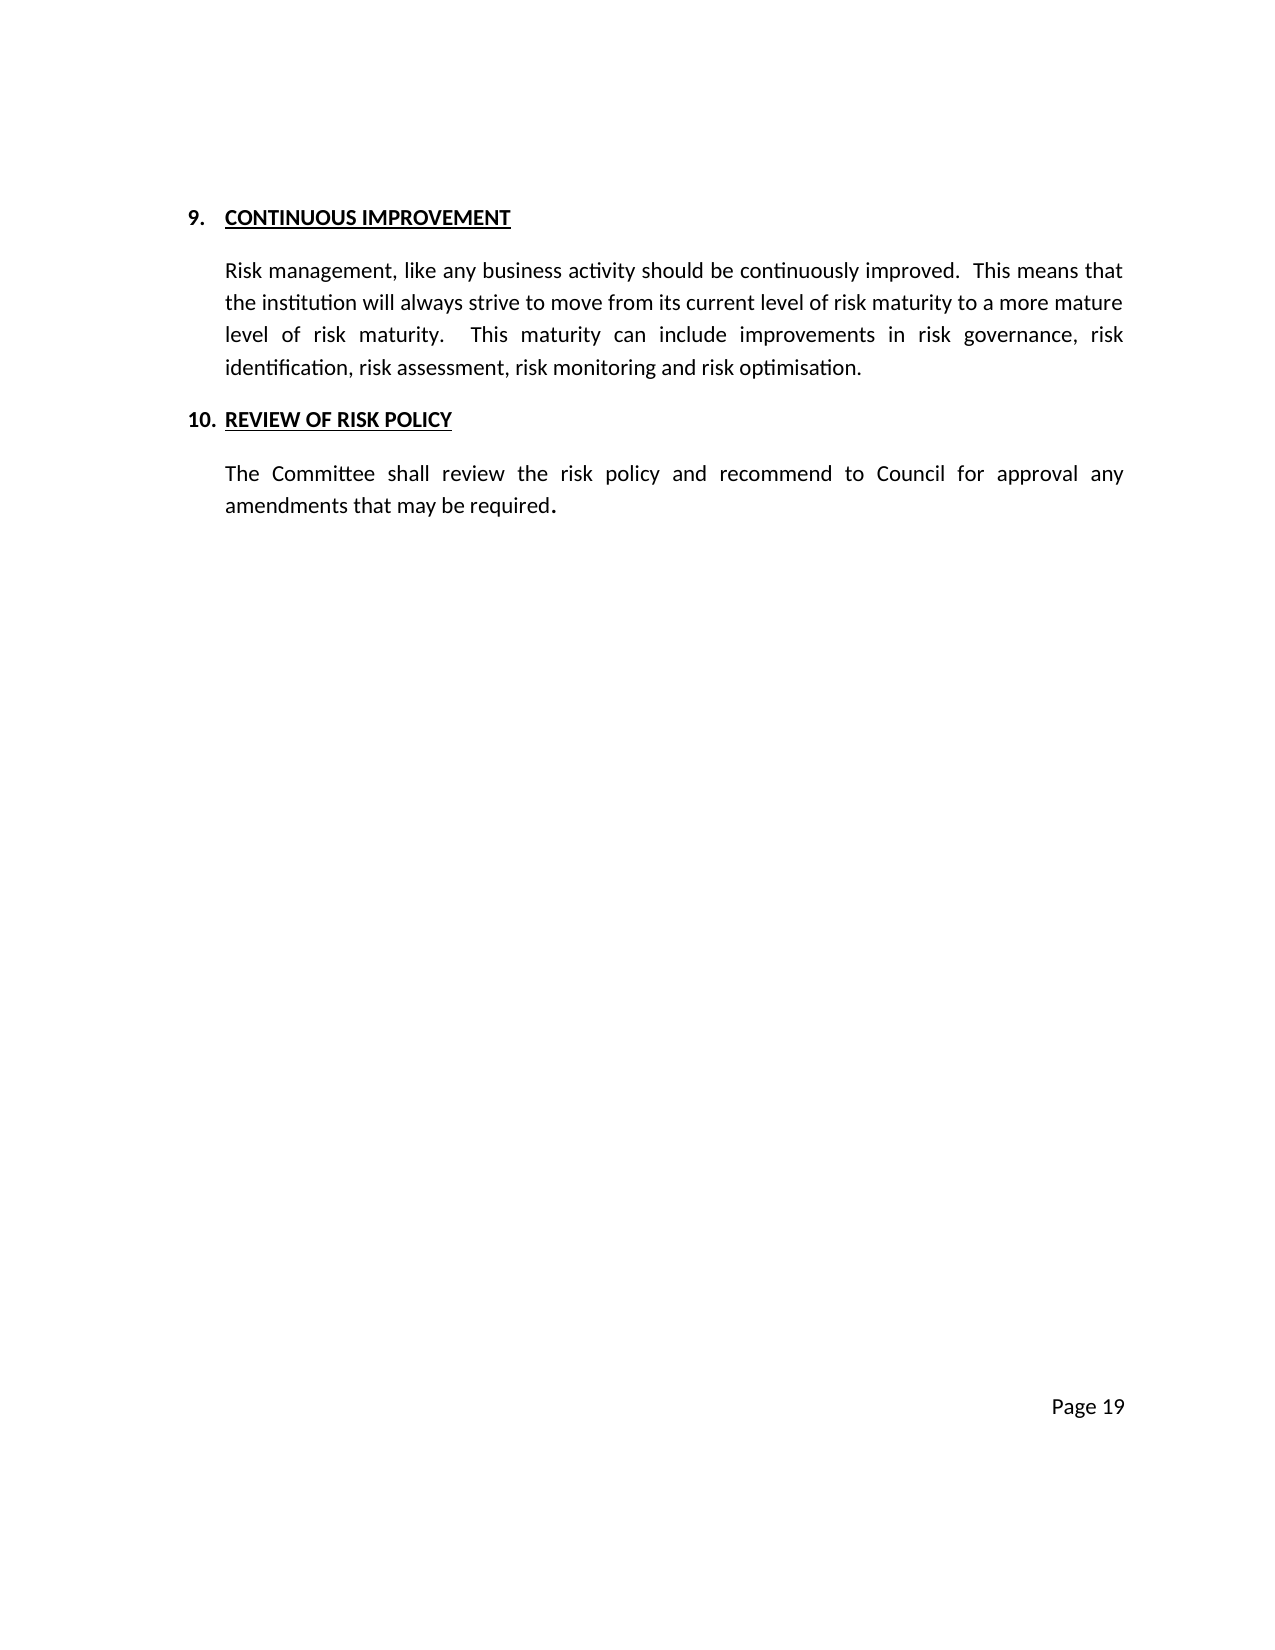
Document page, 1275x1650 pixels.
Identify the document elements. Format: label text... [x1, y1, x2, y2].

list REVIEW OF RISK POLICY [187, 406, 1125, 434]
text Page 19 [225, 1392, 1125, 1420]
text The Committee shall review the risk policy and recommend to Council for approval any amendments that may be required. [225, 459, 1125, 519]
text Risk management, like any business activity should be continuously improved. This means that the institution will always strive to move from its current level of risk maturity to a more mature level of risk maturity. This maturity can include improvements in risk governance, risk identification, risk assessment, risk monitoring and risk optimisation. [225, 256, 1125, 381]
list CONTINUOUS IMPROVEMENT [187, 203, 1125, 231]
